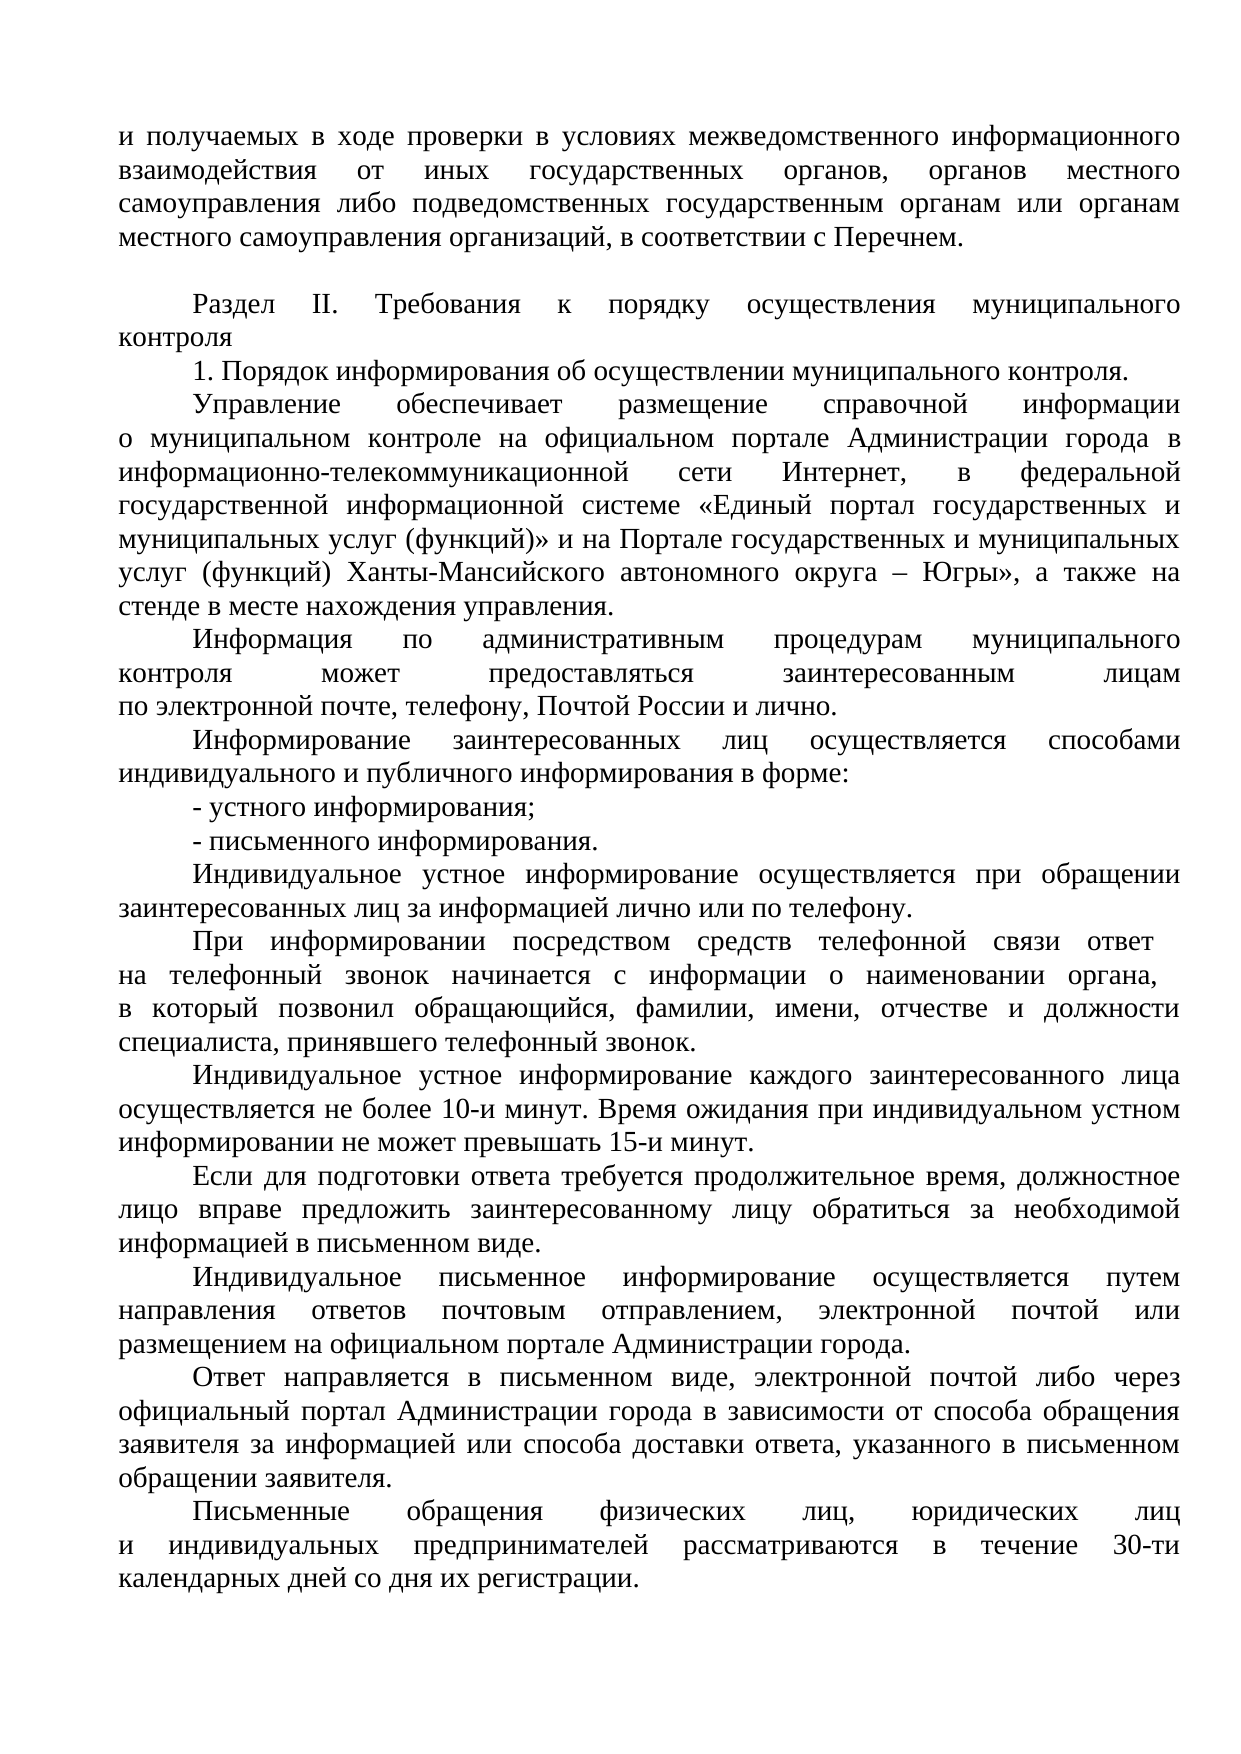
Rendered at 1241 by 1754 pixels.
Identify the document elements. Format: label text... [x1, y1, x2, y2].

text - устного информирования; [118, 789, 1181, 823]
text Ответ направляется в письменном виде, электронной почтой либо через официальный портал Администрации города в зависимости от способа обращения заявителя за информацией или способа доставки ответа, указанного в письменном обращении заявителя. [118, 1359, 1181, 1493]
text Управление обеспечивает размещение справочной информации о муниципальном контроле на официальном портале Администрации города в информационно-телекоммуникационной сети Интернет, в федеральной государственной информационной системе «Единый портал государственных и муниципальных услуг (функций)» и на Портале государственных и муниципальных услуг (функций) Ханты-Мансийского автономного округа – Югры», а также на стенде в месте нахождения управления. [118, 387, 1181, 621]
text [118, 118, 1181, 252]
text Если для подготовки ответа требуется продолжительное время, должностное лицо вправе предложить заинтересованному лицу обратиться за необходимой информацией в письменном виде. [118, 1158, 1181, 1259]
text Индивидуальное письменное информирование осуществляется путем направления ответов почтовым отправлением, электронной почтой или размещением на официальном портале Администрации города. [118, 1259, 1181, 1359]
text Письменные обращения физических лиц, юридических лиц и индивидуальных предпринимателей рассматриваются в течение 30-ти календарных дней со дня их регистрации. [118, 1493, 1181, 1594]
text Индивидуальное устное информирование осуществляется при обращении заинтересованных лиц за информацией лично или по телефону. [118, 856, 1181, 923]
text 1. Порядок информирования об осуществлении муниципального контроля. [118, 353, 1181, 387]
text Индивидуальное устное информирование каждого заинтересованного лица осуществляется не более 10-и минут. Время ожидания при индивидуальном устном информировании не может превышать 15-и минут. [118, 1057, 1181, 1158]
text Информирование заинтересованных лиц осуществляется способами индивидуального и публичного информирования в форме: [118, 722, 1181, 789]
text - письменного информирования. [118, 823, 1181, 856]
text При информировании посредством средств телефонной связи ответ на телефонный звонок начинается с информации о наименовании органа, в который позвонил обращающийся, фамилии, имени, отчестве и должности специалиста, принявшего телефонный звонок. [118, 923, 1181, 1057]
text Раздел II. Требования к порядку осуществления муниципального контроля [118, 286, 1181, 353]
text Информация по административным процедурам муниципального контроля может предоставляться заинтересованным лицам по электронной почте, телефону, Почтой России и лично. [118, 621, 1181, 722]
